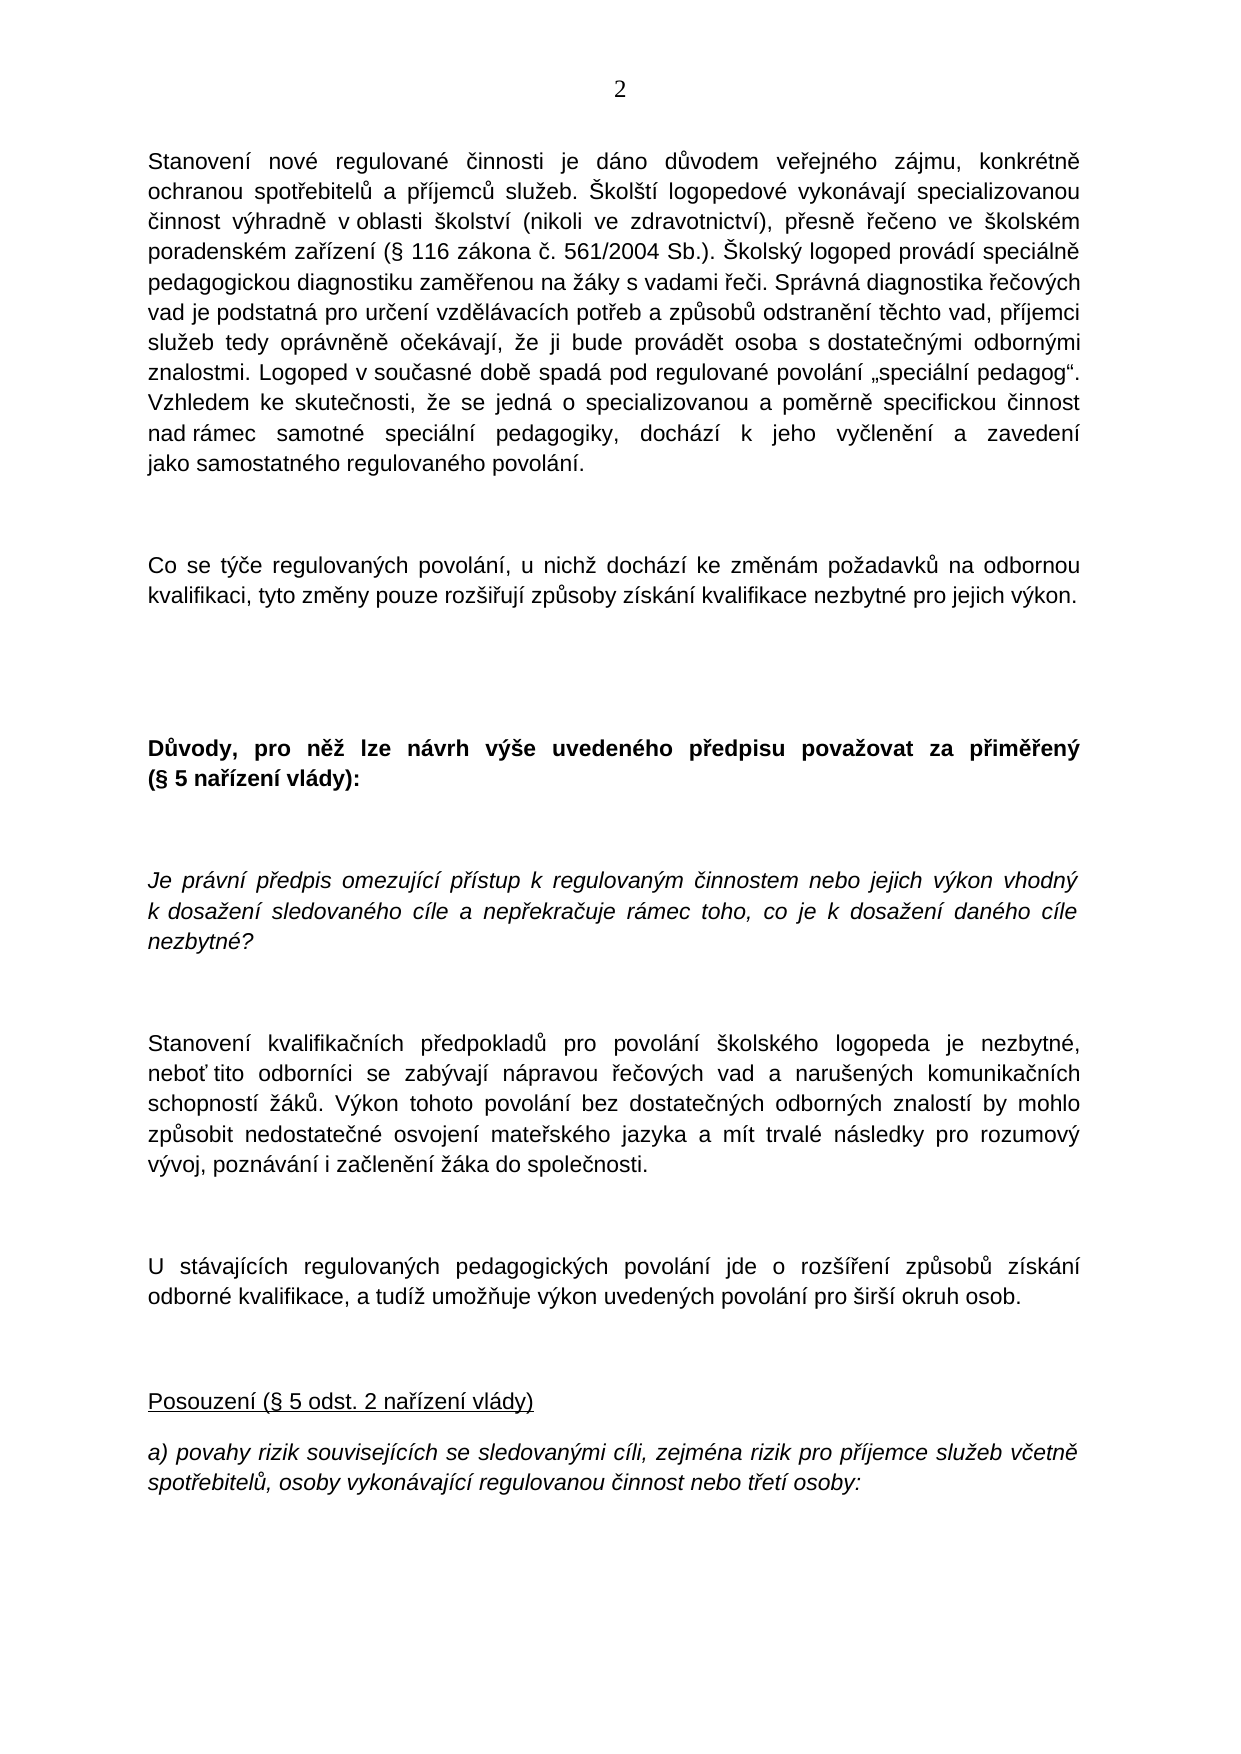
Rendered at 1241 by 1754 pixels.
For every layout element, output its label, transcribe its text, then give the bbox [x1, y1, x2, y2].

text U stávajících regulovaných pedagogických povolání jde o rozšíření způsobů získání odborné kvalifikace, a tudíž umožňuje výkon uvedených povolání pro širší okruh osob. [148, 1253, 1081, 1309]
text Je právní předpis omezující přístup k regulovaným činnostem nebo jejich výkon vhodný k dosažení sledovaného cíle a nepřekračuje rámec toho, co je k dosažení daného cíle nezbytné? [148, 867, 1081, 954]
text a) povahy rizik souvisejících se sledovanými cíli, zejména rizik pro příjemce služeb včetně spotřebitelů, osoby vykonávající regulovanou činnost nebo třetí osoby: [148, 1439, 1081, 1496]
text Stanovení kvalifikačních předpokladů pro povolání školského logopeda je nezbytné, neboť tito odborníci se zabývají nápravou řečových vad a narušených komunikačních schopností žáků. Výkon tohoto povolání bez dostatečných odborných znalostí by mohlo způsobit nedostatečné osvojení mateřského jazyka a mít trvalé následky pro rozumový vývoj, poznávání i začlenění žáka do společnosti. [148, 1030, 1081, 1177]
text Posouzení (§ 5 odst. 2 nařízení vlády) [148, 1388, 1081, 1414]
text Stanovení nové regulované činnosti je dáno důvodem veřejného zájmu, konkrétně ochranou spotřebitelů a příjemců služeb. Školští logopedové vykonávají specializovanou činnost výhradně v oblasti školství (nikoli ve zdravotnictví), přesně řečeno ve školském poradenském zařízení (§ 116 zákona č. 561/2004 Sb.). Školský logoped provádí speciálně pedagogickou diagnostiku zaměřenou na žáky s vadami řeči. Správná diagnostika řečových vad je podstatná pro určení vzdělávacích potřeb a způsobů odstranění těchto vad, příjemci služeb tedy oprávněně očekávají, že ji bude provádět osoba s dostatečnými odbornými znalostmi. Logoped v současné době spadá pod regulované povolání „speciální pedagog“. Vzhledem ke skutečnosti, že se jedná o specializovanou a poměrně specifickou činnost nad rámec samotné speciální pedagogiky, dochází k jeho vyčlenění a zavedení jako samostatného regulovaného povolání. [148, 148, 1081, 476]
text Důvody, pro něž lze návrh výše uvedeného předpisu považovat za přiměřený (§ 5 nařízení vlády): [148, 735, 1081, 792]
text Co se týče regulovaných povolání, u nichž dochází ke změnám požadavků na odbornou kvalifikaci, tyto změny pouze rozšiřují způsoby získání kvalifikace nezbytné pro jejich výkon. [148, 552, 1081, 608]
